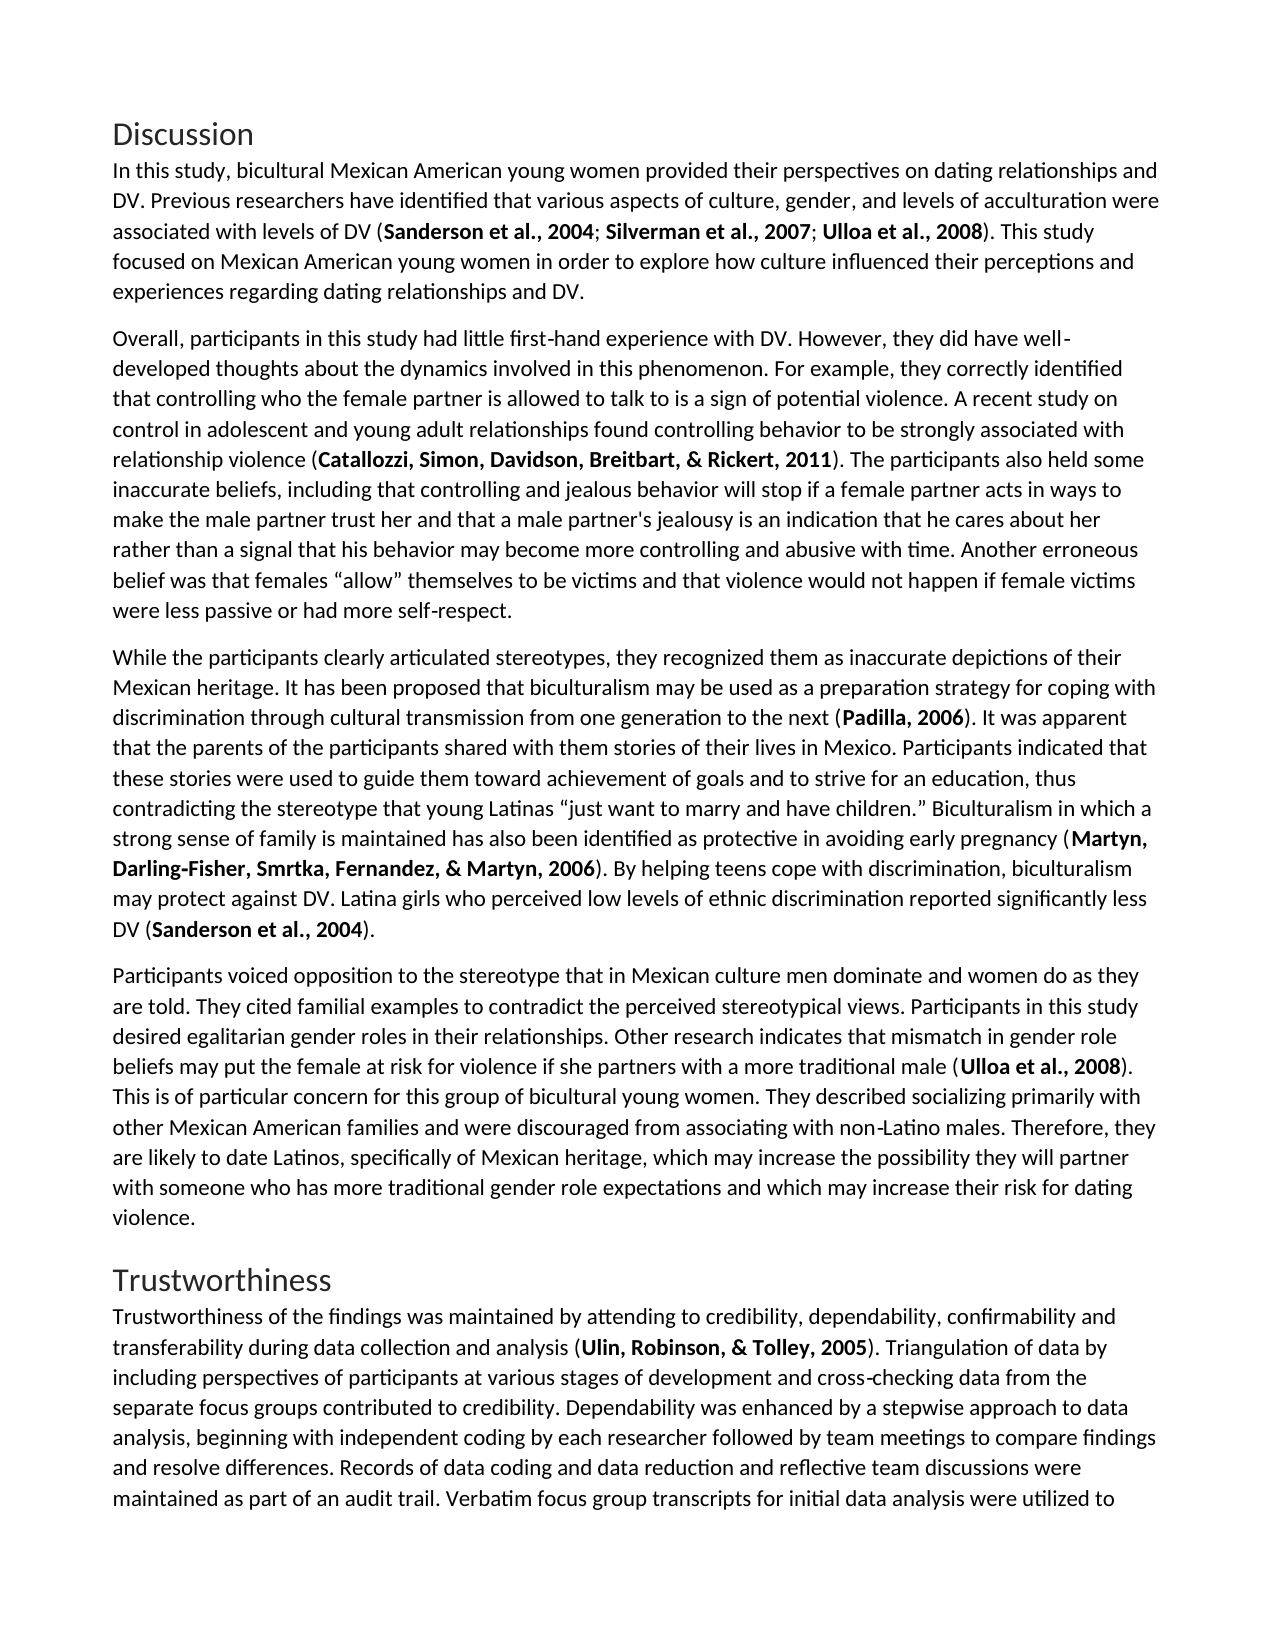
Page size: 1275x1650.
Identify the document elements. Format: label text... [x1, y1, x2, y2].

subtitle Trustworthiness [112, 1258, 1162, 1299]
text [112, 1302, 1162, 1512]
text While the participants clearly articulated stereotypes, they recognized them as inaccurate depictions of their Mexican heritage. It has been proposed that biculturalism may be used as a preparation strategy for coping with discrimination through cultural transmission from one generation to the next (Padilla, 2006). It was apparent that the parents of the participants shared with them stories of their lives in Mexico. Participants indicated that these stories were used to guide them toward achievement of goals and to strive for an education, thus contradicting the stereotype that young Latinas “just want to marry and have children.” Biculturalism in which a strong sense of family is maintained has also been identified as protective in avoiding early pregnancy (Martyn, Darling‐Fisher, Smrtka, Fernandez, & Martyn, 2006). By helping teens cope with discrimination, biculturalism may protect against DV. Latina girls who perceived low levels of ethnic discrimination reported significantly less DV (Sanderson et al., 2004). [112, 643, 1162, 943]
text Overall, participants in this study had little first‐hand experience with DV. However, they did have well‐developed thoughts about the dynamics involved in this phenomenon. For example, they correctly identified that controlling who the female partner is allowed to talk to is a sign of potential violence. A recent study on control in adolescent and young adult relationships found controlling behavior to be strongly associated with relationship violence (Catallozzi, Simon, Davidson, Breitbart, & Rickert, 2011). The participants also held some inaccurate beliefs, including that controlling and jealous behavior will stop if a female partner acts in ways to make the male partner trust her and that a male partner's jealousy is an indication that he cares about her rather than a signal that his behavior may become more controlling and abusive with time. Another erroneous belief was that females “allow” themselves to be victims and that violence would not happen if female victims were less passive or had more self‐respect. [112, 324, 1162, 624]
text In this study, bicultural Mexican American young women provided their perspectives on dating relationships and DV. Previous researchers have identified that various aspects of culture, gender, and levels of acculturation were associated with levels of DV (Sanderson et al., 2004; Silverman et al., 2007; Ulloa et al., 2008). This study focused on Mexican American young women in order to explore how culture influenced their perceptions and experiences regarding dating relationships and DV. [112, 156, 1162, 305]
text Participants voiced opposition to the stereotype that in Mexican culture men dominate and women do as they are told. They cited familial examples to contradict the perceived stereotypical views. Participants in this study desired egalitarian gender roles in their relationships. Other research indicates that mismatch in gender role beliefs may put the female at risk for violence if she partners with a more traditional male (Ulloa et al., 2008). This is of particular concern for this group of bicultural young women. They described socializing primarily with other Mexican American families and were discouraged from associating with non‐Latino males. Therefore, they are likely to date Latinos, specifically of Mexican heritage, which may increase the possibility they will partner with someone who has more traditional gender role expectations and which may increase their risk for dating violence. [112, 962, 1162, 1231]
subtitle Discussion [112, 112, 1162, 153]
